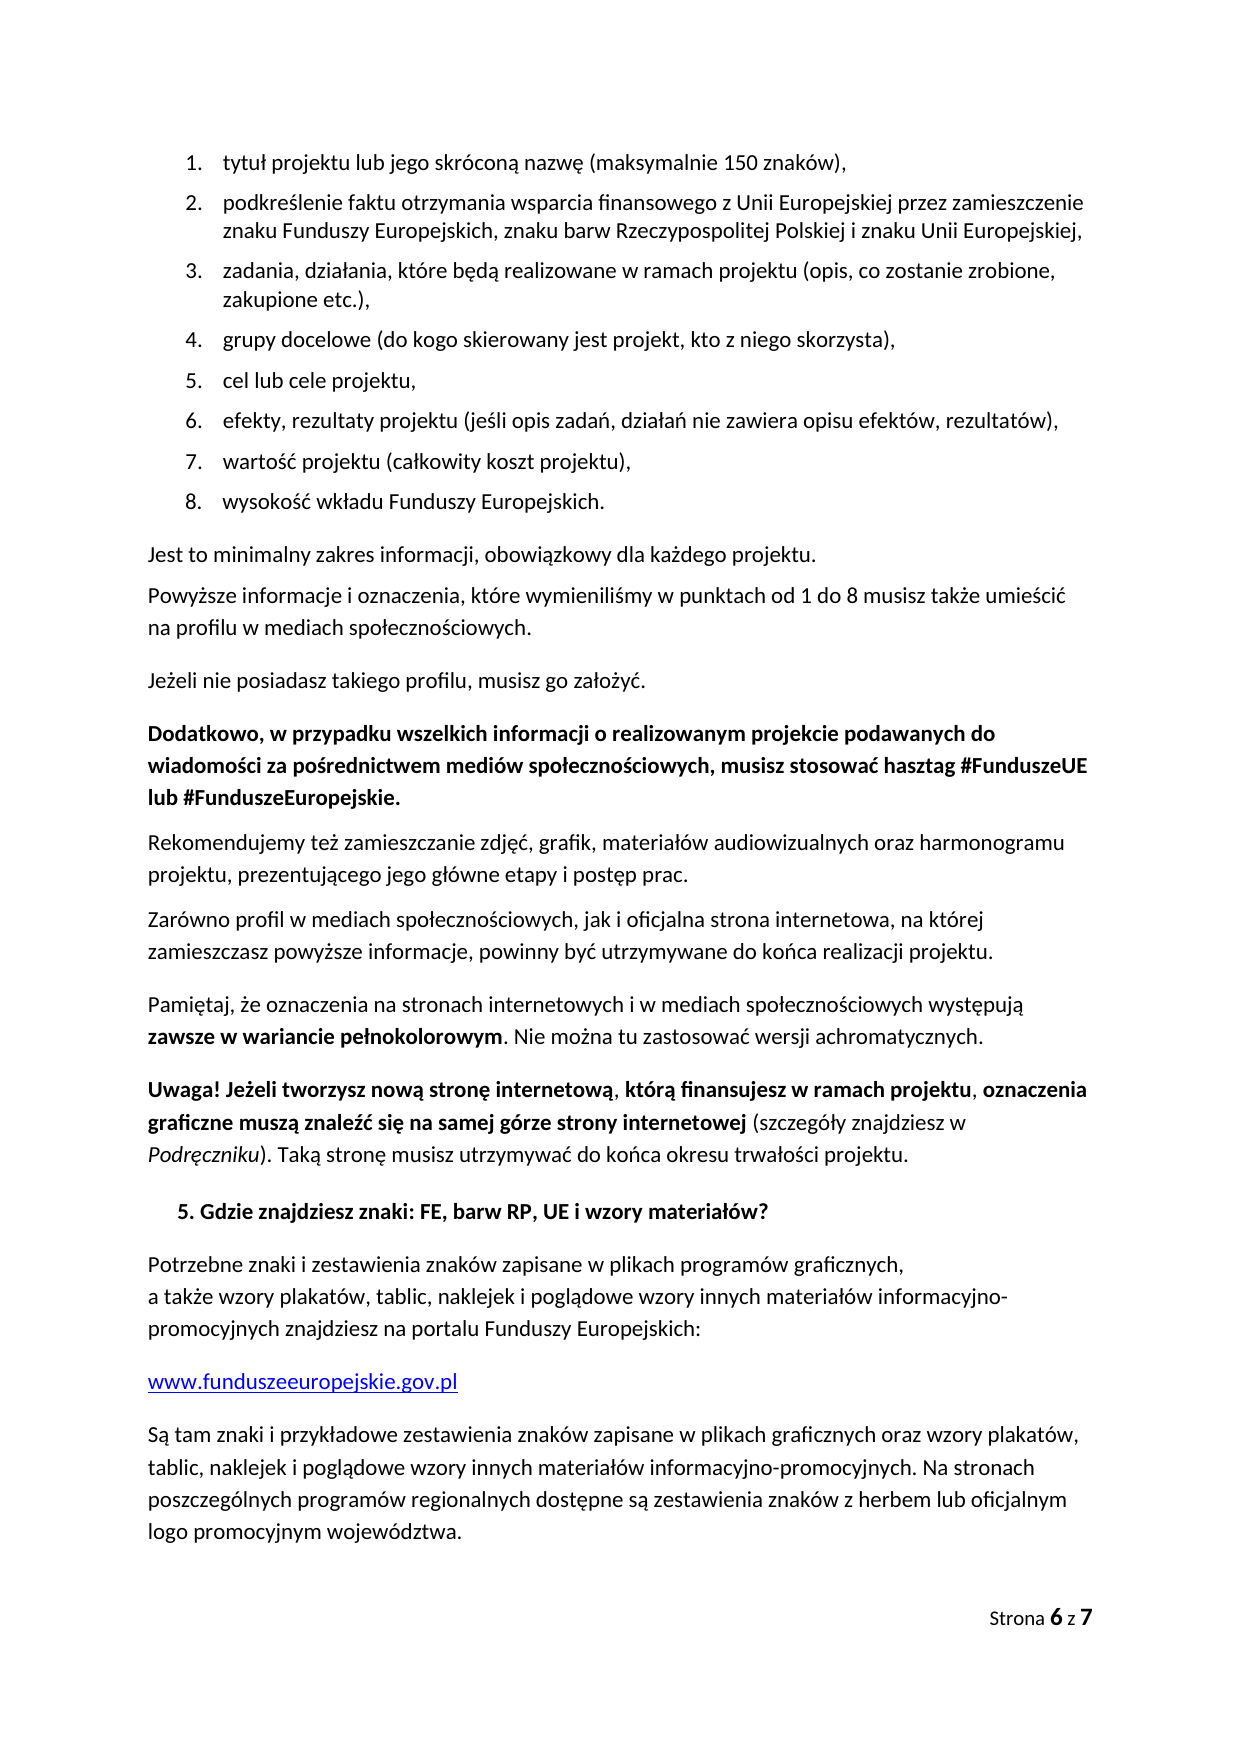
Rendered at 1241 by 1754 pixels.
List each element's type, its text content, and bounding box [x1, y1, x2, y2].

list tytuł projektu lub jego skróconą nazwę (maksymalnie 150 znaków), [185, 148, 1093, 176]
text Potrzebne znaki i zestawienia znaków zapisane w plikach programów graficznych, a także wzory plakatów, tablic, naklejek i poglądowe wzory innych materiałów informacyjno-promocyjnych znajdziesz na portalu Funduszy Europejskich: [148, 1250, 1093, 1342]
text Pamiętaj, że oznaczenia na stronach internetowych i w mediach społecznościowych występują zawsze w wariancie pełnokolorowym. Nie można tu zastosować wersji achromatycznych. [148, 990, 1093, 1050]
list wartość projektu (całkowity koszt projektu), [185, 447, 1093, 475]
text Powyższe informacje i oznaczenia, które wymieniliśmy w punktach od 1 do 8 musisz także umieścić na profilu w mediach społecznościowych. [148, 581, 1093, 641]
list podkreślenie faktu otrzymania wsparcia finansowego z Unii Europejskiej przez zamieszczenie znaku Funduszy Europejskich, znaku barw Rzeczypospolitej Polskiej i znaku Unii Europejskiej, [185, 188, 1093, 244]
text Dodatkowo, w przypadku wszelkich informacji o realizowanym projekcie podawanych do wiadomości za pośrednictwem mediów społecznościowych, musisz stosować hasztag #FunduszeUE lub #FunduszeEuropejskie. [148, 719, 1093, 811]
text Uwaga! Jeżeli tworzysz nową stronę internetową, którą finansujesz w ramach projektu, oznaczenia graficzne muszą znaleźć się na samej górze strony internetowej (szczegóły znajdziesz w Podręczniku). Taką stronę musisz utrzymywać do końca okresu trwałości projektu. [148, 1075, 1093, 1168]
text Jest to minimalny zakres informacji, obowiązkowy dla każdego projektu. [148, 540, 1093, 568]
list cel lub cele projektu, [185, 366, 1093, 394]
list grupy docelowe (do kogo skierowany jest projekt, kto z niego skorzysta), [185, 325, 1093, 353]
text Rekomendujemy też zamieszczanie zdjęć, grafik, materiałów audiowizualnych oraz harmonogramu projektu, prezentującego jego główne etapy i postęp prac. [148, 828, 1093, 888]
text Są tam znaki i przykładowe zestawienia znaków zapisane w plikach graficznych oraz wzory plakatów, tablic, naklejek i poglądowe wzory innych materiałów informacyjno-promocyjnych. Na stronach poszczególnych programów regionalnych dostępne są zestawienia znaków z herbem lub oficjalnym logo promocyjnym województwa. [148, 1420, 1093, 1545]
text Zarówno profil w mediach społecznościowych, jak i oficjalna strona internetowa, na której zamieszczasz powyższe informacje, powinny być utrzymywane do końca realizacji projektu. [148, 905, 1093, 965]
list efekty, rezultaty projektu (jeśli opis zadań, działań nie zawiera opisu efektów, rezultatów), [185, 406, 1093, 434]
text Jeżeli nie posiadasz takiego profilu, musisz go założyć. [148, 666, 1093, 694]
list zadania, działania, które będą realizowane w ramach projektu (opis, co zostanie zrobione, zakupione etc.), [185, 257, 1093, 313]
text www.funduszeeuropejskie.gov.pl [148, 1367, 1093, 1395]
list wysokość wkładu Funduszy Europejskich. [185, 487, 1093, 515]
subtitle 5. Gdzie znajdziesz znaki: FE, barw RP, UE i wzory materiałów? [177, 1197, 1093, 1225]
